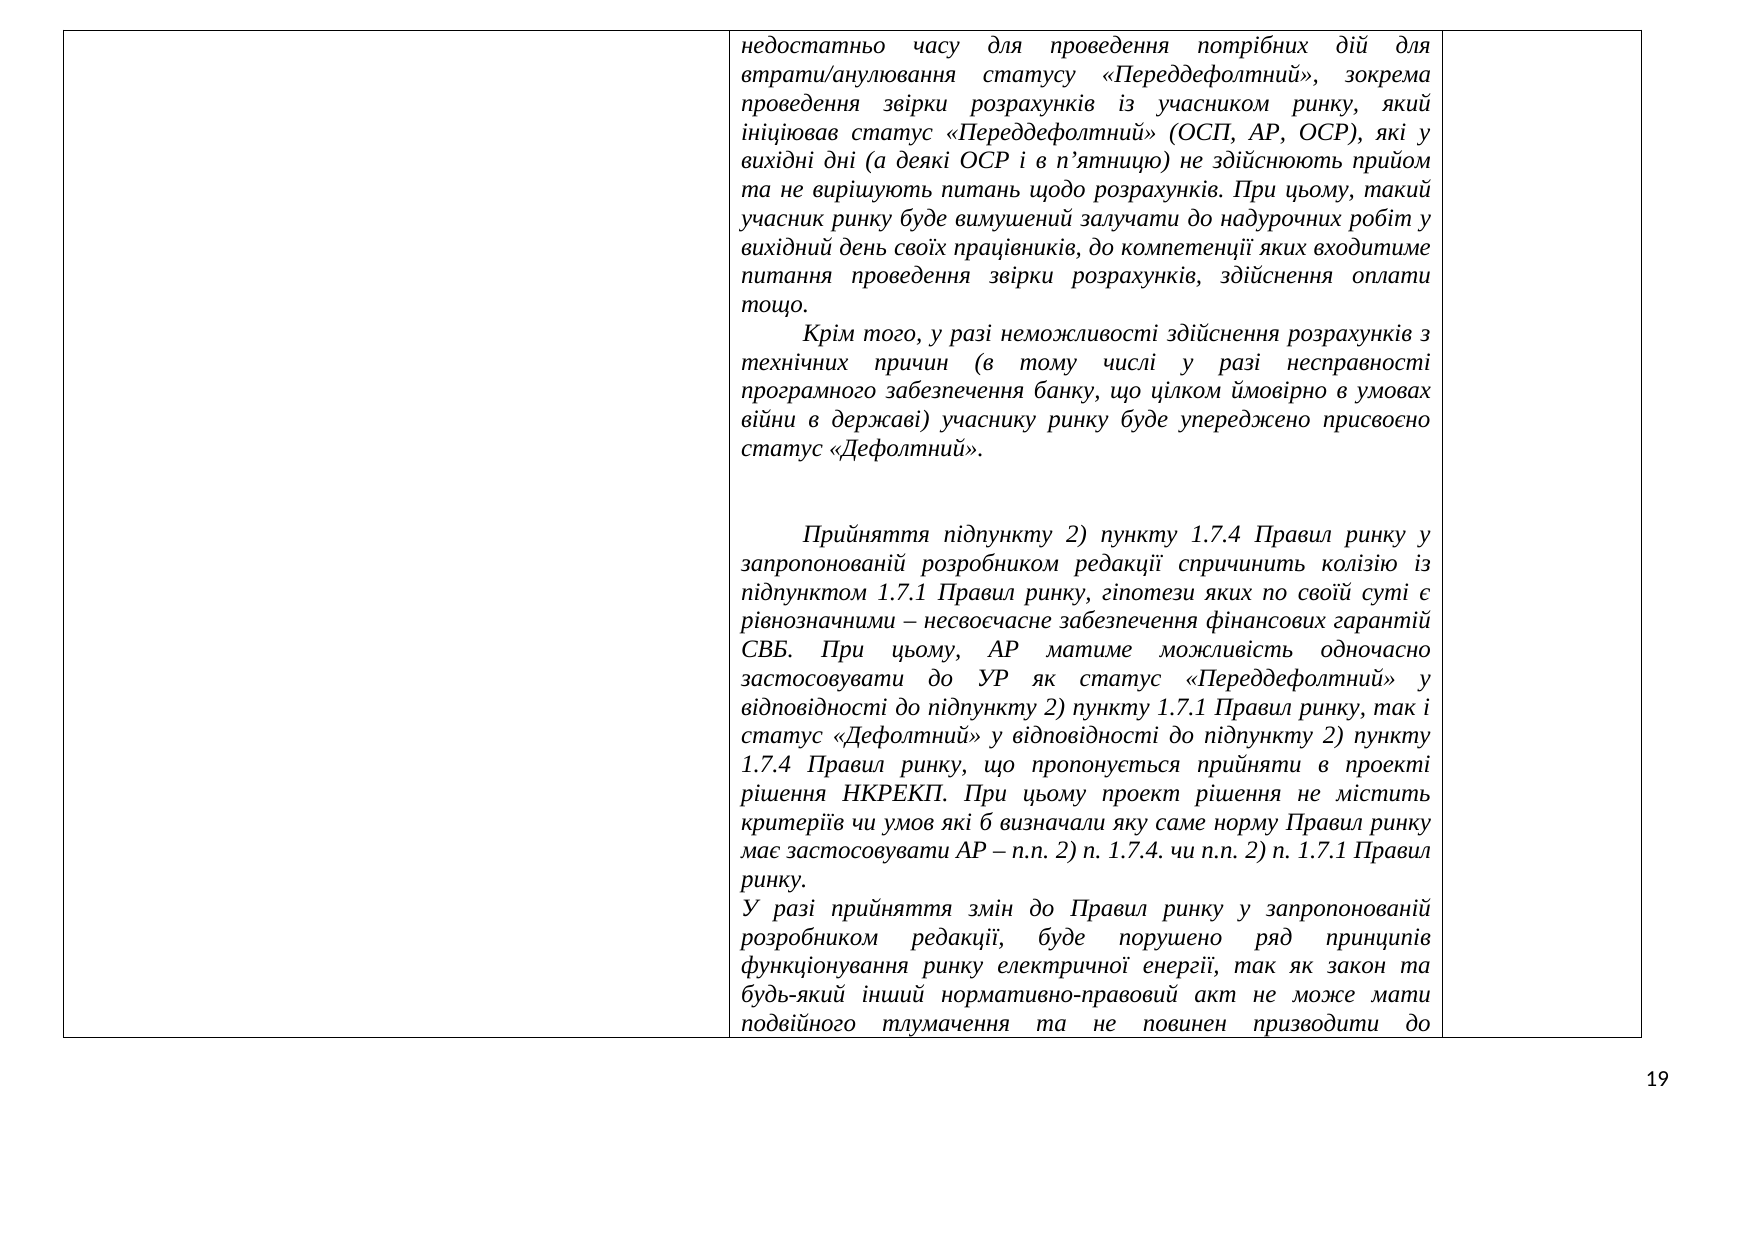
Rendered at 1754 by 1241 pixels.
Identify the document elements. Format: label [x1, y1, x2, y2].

table_cell [64, 31, 729, 1037]
table_cell [730, 31, 1442, 1037]
table_cell [1443, 31, 1641, 1037]
